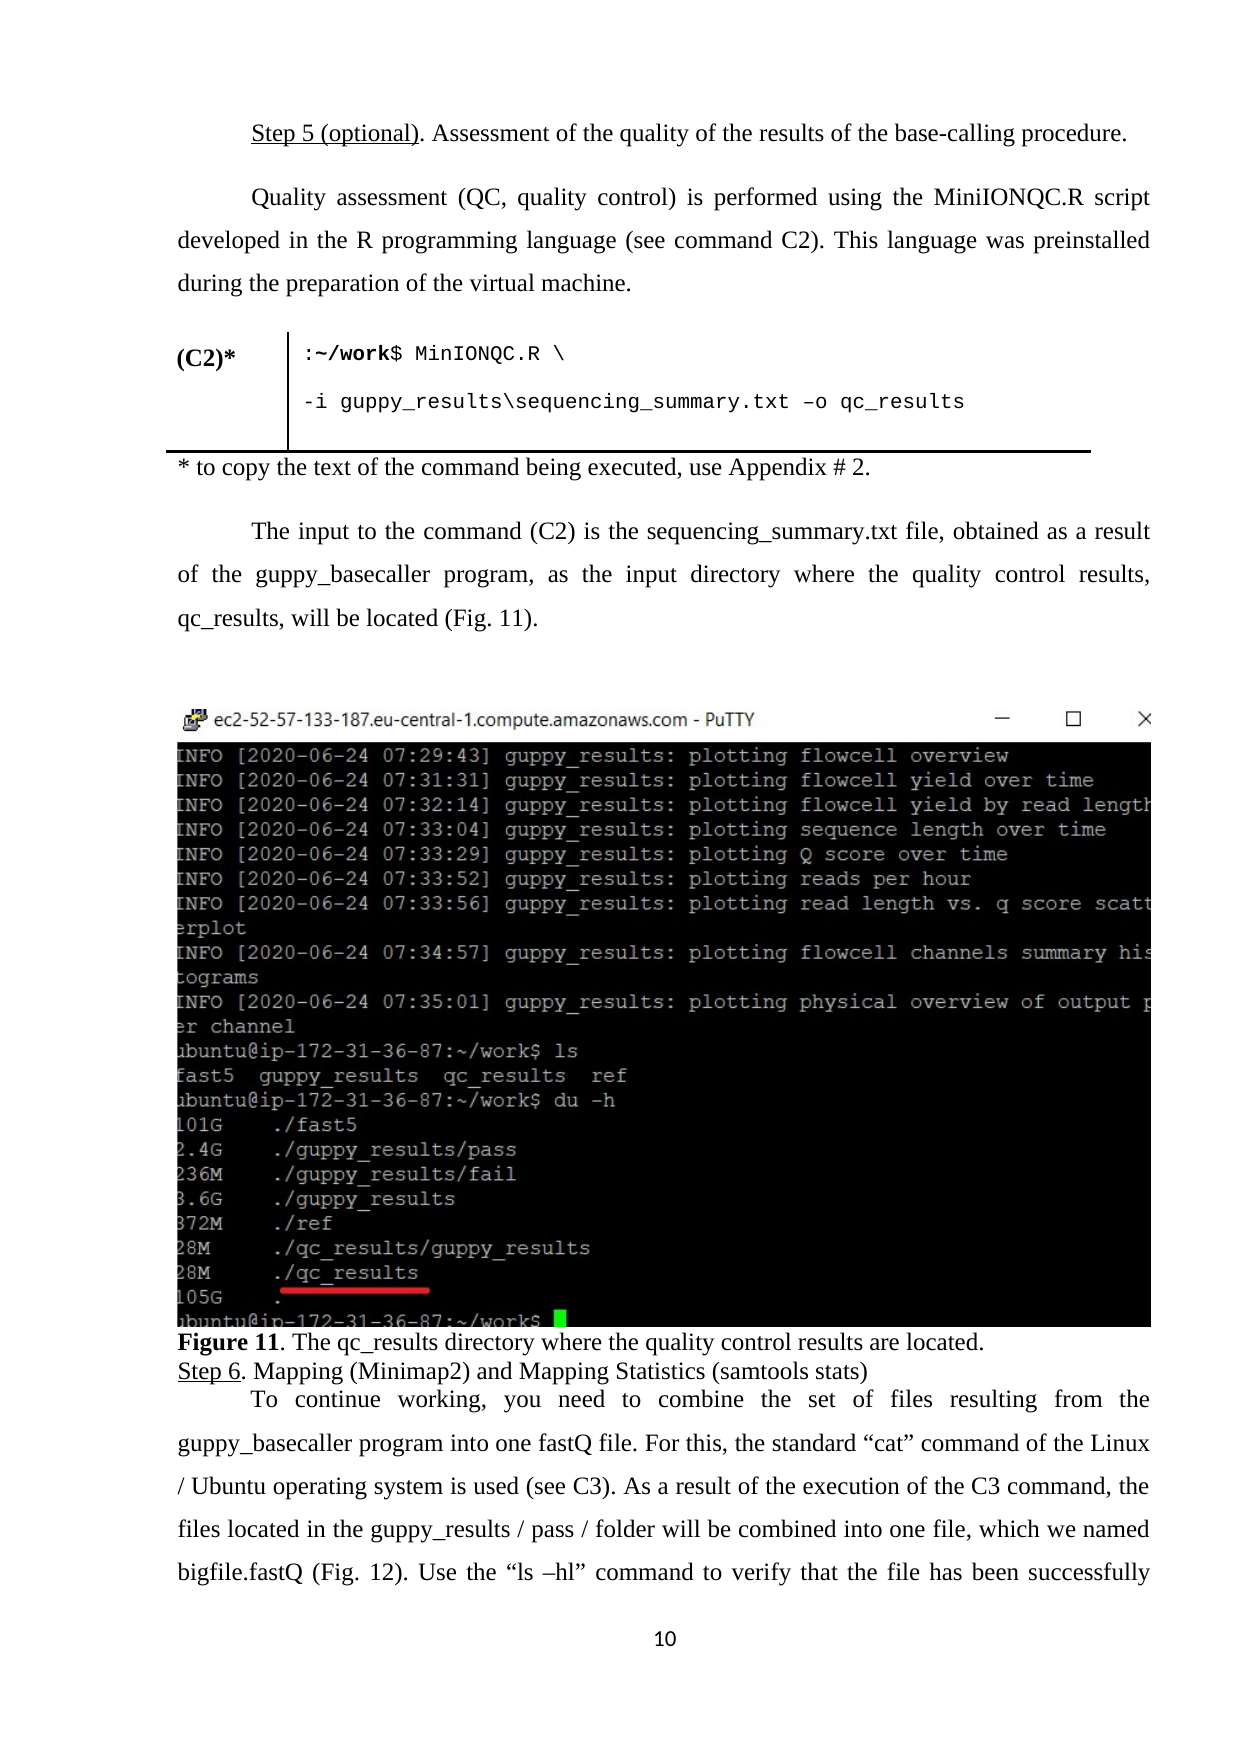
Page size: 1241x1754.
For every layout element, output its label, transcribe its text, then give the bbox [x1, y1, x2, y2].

table_header (C2)* [166, 332, 287, 450]
text Quality assessment (QC, quality control) is performed using the MiniIONQC.R script developed in the R programming language (see command C2). This language was preinstalled during the preparation of the virtual machine. [177, 182, 1152, 297]
text Step 6. Mapping (Minimap2) and Mapping Statistics (samtools stats) [177, 1356, 1152, 1384]
text Step 5 (optional). Assessment of the quality of the results of the base-calling procedure. [177, 118, 1152, 147]
text The input to the command (C2) is the sequencing_summary.txt file, obtained as a result of the guppy_basecaller program, as the input directory where the quality control results, qc_results, will be located (Fig. 11). [177, 516, 1152, 631]
table_header :~/work$ MinIONQC.R \ -i guppy_results\sequencing_summary.txt –o qc_results [289, 332, 1091, 450]
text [177, 1384, 1152, 1586]
text * to copy the text of the command being executed, use Appendix # 2. [177, 452, 1152, 481]
text Figure 11. The qc_results directory where the quality control results are located. [177, 1327, 1152, 1356]
picture [177, 709, 1151, 1327]
